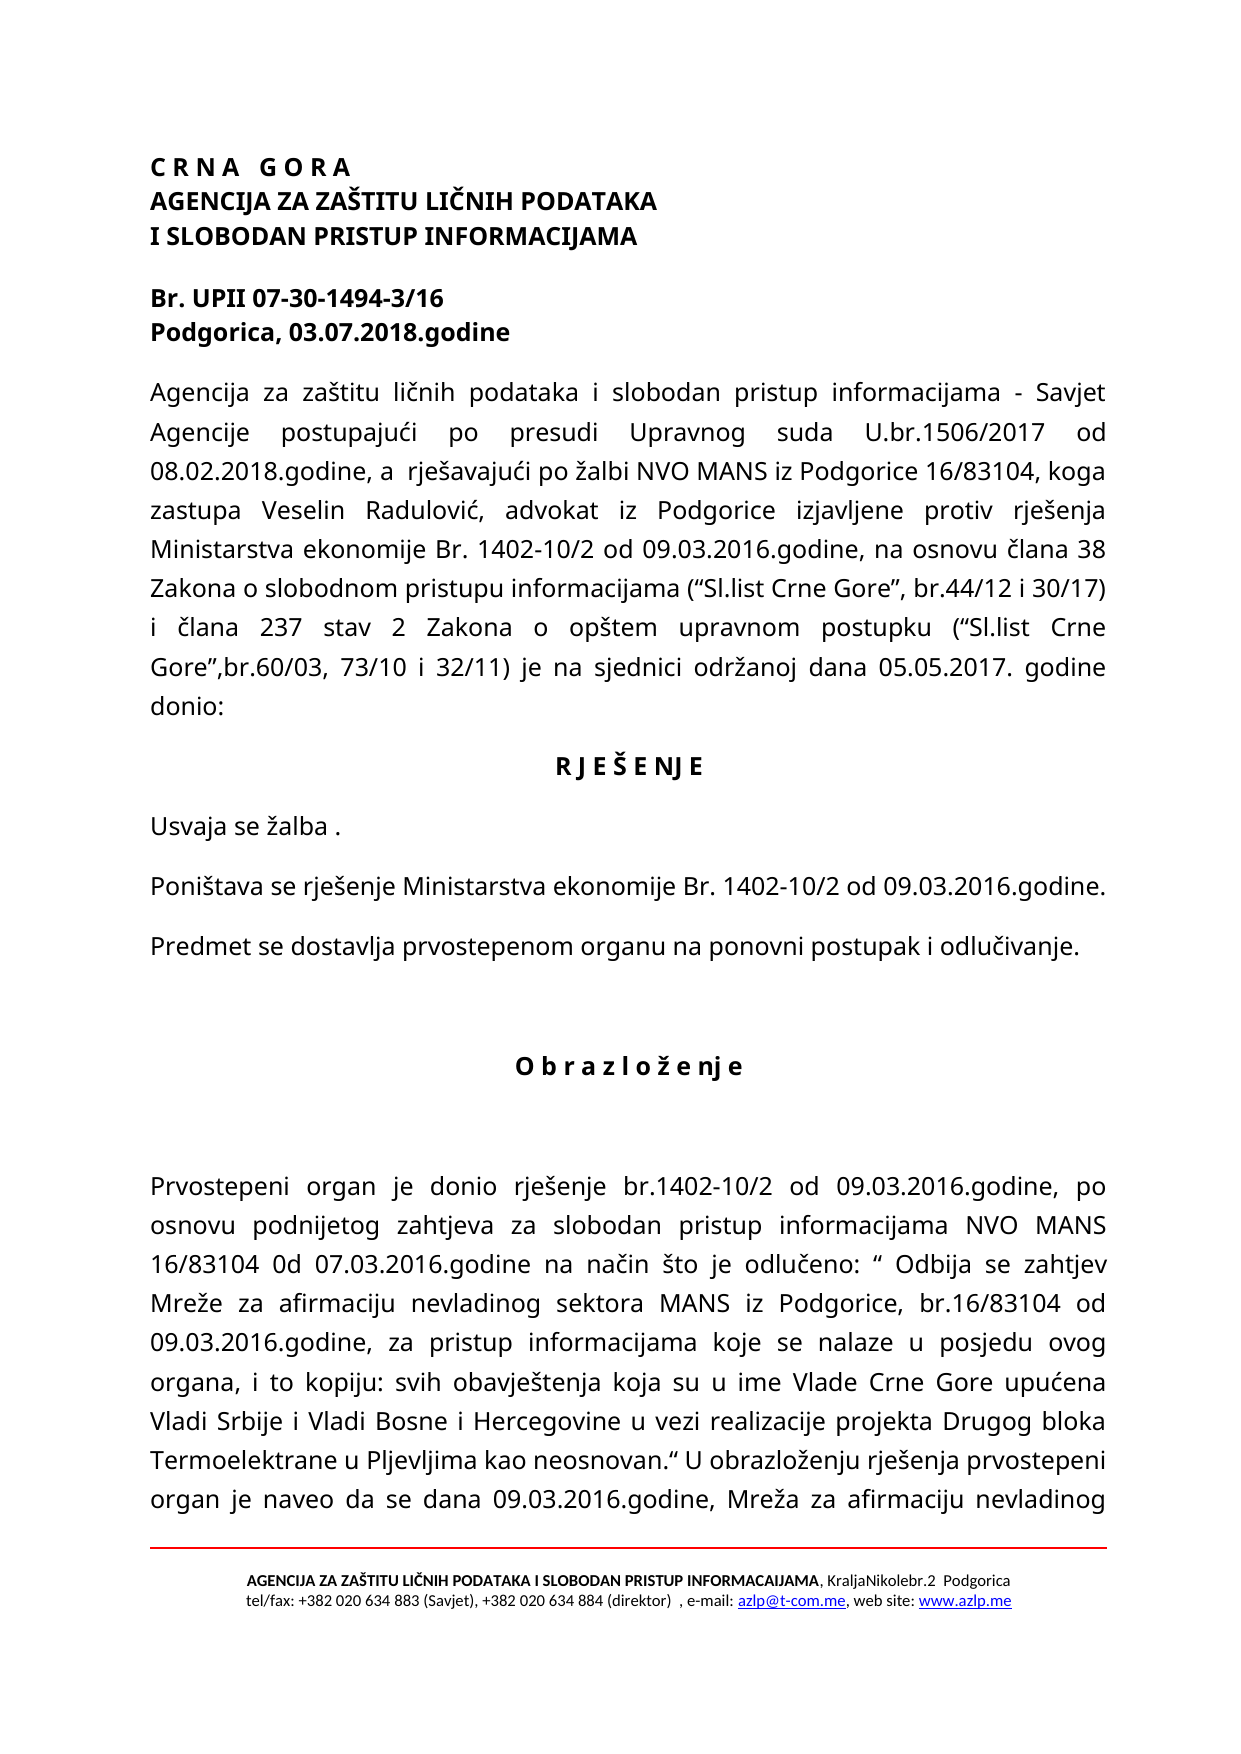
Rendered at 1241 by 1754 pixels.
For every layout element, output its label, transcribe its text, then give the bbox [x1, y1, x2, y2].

text I SLOBODAN PRISTUP INFORMACIJAMA [150, 218, 1107, 252]
text R J E Š E NJ E [150, 748, 1107, 782]
text Br. UPII 07-30-1494-3/16 [150, 281, 1107, 315]
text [150, 1168, 1107, 1516]
text Agencija za zaštitu ličnih podataka i slobodan pristup informacijama - Savjet Agencije postupajući po presudi Upravnog suda U.br.1506/2017 od 08.02.2018.godine, a rješavajući po žalbi NVO MANS iz Podgorice 16/83104, koga zastupa Veselin Radulović, advokat iz Podgorice izjavljene protiv rješenja Ministarstva ekonomije Br. 1402-10/2 od 09.03.2016.godine, na osnovu člana 38 Zakona o slobodnom pristupu informacijama (“Sl.list Crne Gore”, br.44/12 i 30/17) i člana 237 stav 2 Zakona o opštem upravnom postupku (“Sl.list Crne Gore”,br.60/03, 73/10 i 32/11) je na sjednici održanoj dana 05.05.2017. godine donio: [150, 375, 1107, 722]
text C R N A G O R A [150, 150, 1107, 184]
text Usvaja se žalba . [150, 808, 1107, 842]
text Poništava se rješenje Ministarstva ekonomije Br. 1402-10/2 od 09.03.2016.godine. [150, 868, 1107, 902]
text AGENCIJA ZA ZAŠTITU LIČNIH PODATAKA [150, 184, 1107, 218]
text Podgorica, 03.07.2018.godine [150, 315, 1107, 349]
text Predmet se dostavlja prvostepenom organu na ponovni postupak i odlučivanje. [150, 928, 1107, 962]
text O b r a z l o ž e nj e [150, 1048, 1107, 1082]
